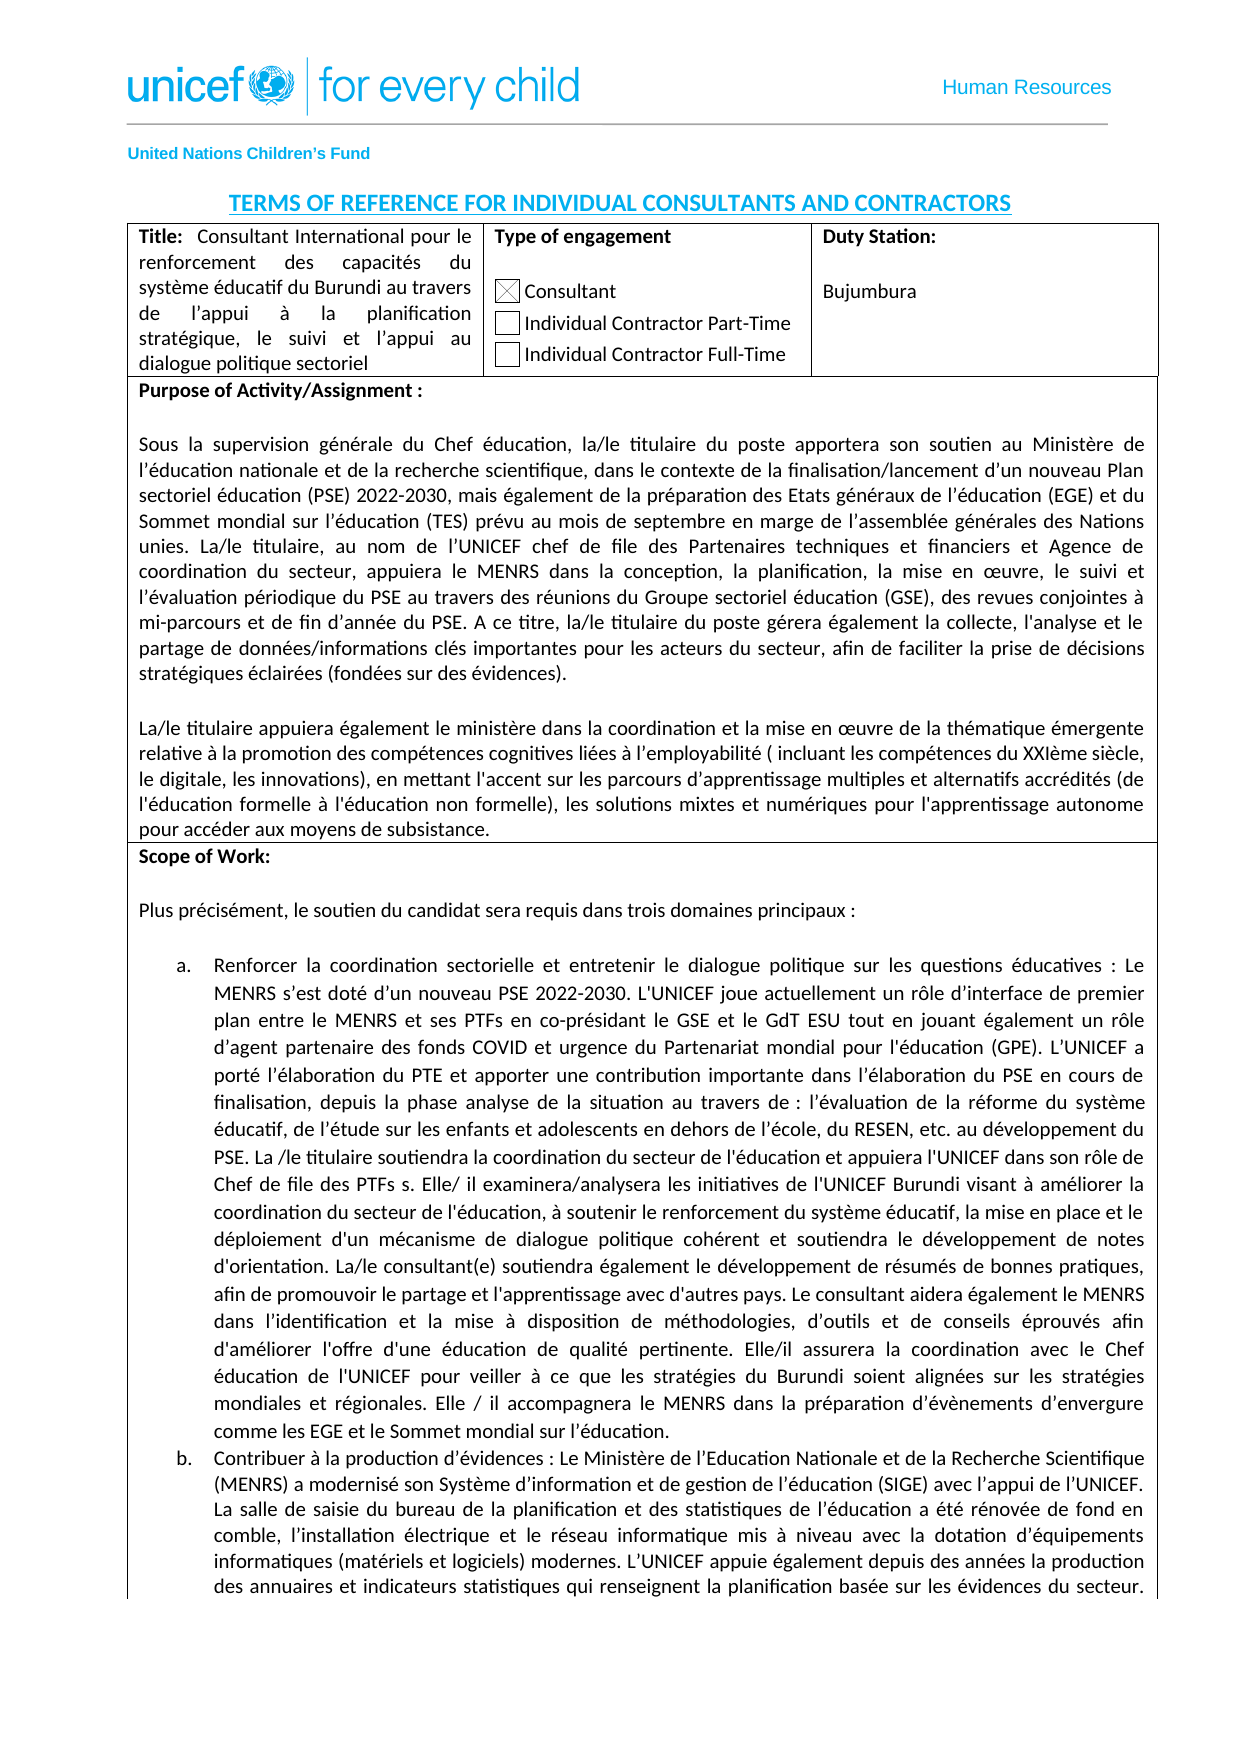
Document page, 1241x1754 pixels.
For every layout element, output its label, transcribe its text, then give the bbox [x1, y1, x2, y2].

table_header Duty Station: Bujumbura [812, 224, 1158, 376]
table_header Title: Consultant International pour le renforcement des capacités du système éducatif du Burundi au travers de l’appui à la planification stratégique, le suivi et l’appui au dialogue politique sectoriel [128, 224, 483, 376]
picture [112, 47, 588, 122]
table_cell Purpose of Activity/Assignment : Sous la supervision générale du Chef éducation, la/le titulaire du poste apportera son soutien au Ministère de l’éducation nationale et de la recherche scientifique, dans le contexte de la finalisation/lancement d’un nouveau Plan sectoriel éducation (PSE) 2022-2030, mais également de la préparation des Etats généraux de l’éducation (EGE) et du Sommet mondial sur l’éducation (TES) prévu au mois de septembre en marge de l’assemblée générales des Nations unies. La/le titulaire, au nom de l’UNICEF chef de file des Partenaires techniques et financiers et Agence de coordination du secteur, appuiera le MENRS dans la conception, la planification, la mise en œuvre, le suivi et l’évaluation périodique du PSE au travers des réunions du Groupe sectoriel éducation (GSE), des revues conjointes à mi-parcours et de fin d’année du PSE. A ce titre, la/le titulaire du poste gérera également la collecte, l'analyse et le partage de données/informations clés importantes pour les acteurs du secteur, afin de faciliter la prise de décisions stratégiques éclairées (fondées sur des évidences). La/le titulaire appuiera également le ministère dans la coordination et la mise en œuvre de la thématique émergente relative à la promotion des compétences cognitives liées à l’employabilité ( incluant les compétences du XXIème siècle, le digitale, les innovations), en mettant l'accent sur les parcours d’apprentissage multiples et alternatifs accrédités (de l'éducation formelle à l'éducation non formelle), les solutions mixtes et numériques pour l'apprentissage autonome pour accéder aux moyens de subsistance. [128, 377, 1157, 842]
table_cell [128, 843, 1157, 1599]
table_header Type of engagement Consultant Individual Contractor Part-Time Individual Contractor Full-Time [484, 224, 811, 376]
text TERMS OF REFERENCE FOR INDIVIDUAL CONSULTANTS AND CONTRACTORS [127, 187, 1113, 218]
